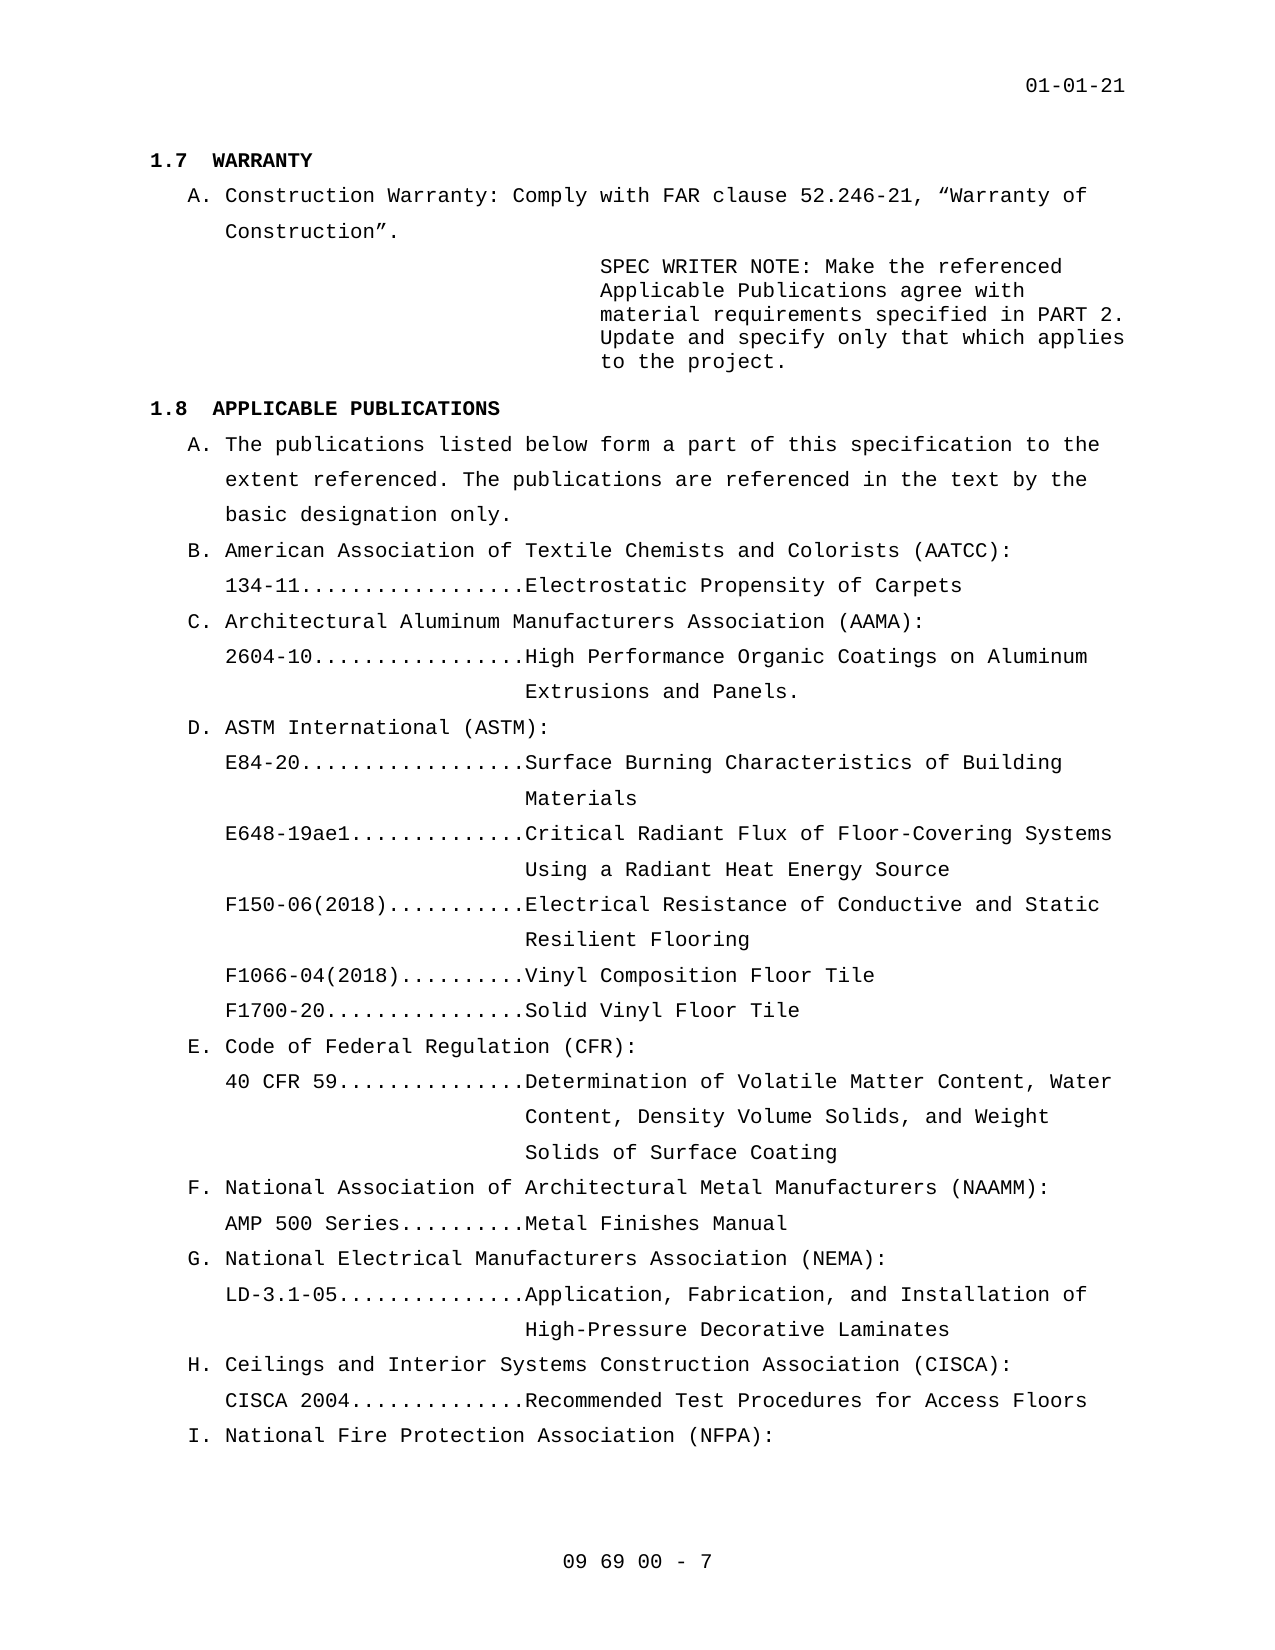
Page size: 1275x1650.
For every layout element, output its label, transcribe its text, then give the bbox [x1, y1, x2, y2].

text Construction Warranty: Comply with FAR clause 52.246-21, “Warranty of Construction”. [187, 185, 1125, 244]
text ASTM International (ASTM): [187, 717, 1125, 741]
text National Electrical Manufacturers Association (NEMA): [187, 1248, 1125, 1272]
text The publications listed below form a part of this specification to the extent referenced. The publications are referenced in the text by the basic designation only. [187, 433, 1125, 528]
text APPLICABLE PUBLICATIONS [150, 398, 1125, 422]
text F1700-20 Solid Vinyl Floor Tile [225, 1000, 1125, 1024]
text Ceilings and Interior Systems Construction Association (CISCA): [187, 1354, 1125, 1378]
text National Fire Protection Association (NFPA): [187, 1425, 1125, 1449]
text Architectural Aluminum Manufacturers Association (AAMA): [187, 611, 1125, 634]
text LD-3.1-05 Application, Fabrication, and Installation of High-Pressure Decorative Laminates [225, 1283, 1125, 1343]
text F150-06(2018) Electrical Resistance of Conductive and Static Resilient Flooring [225, 894, 1125, 953]
text Code of Federal Regulation (CFR): [187, 1036, 1125, 1059]
text AMP 500 Series Metal Finishes Manual [225, 1213, 1125, 1236]
text National Association of Architectural Metal Manufacturers (NAAMM): [187, 1177, 1125, 1201]
text 2604-10 High Performance Organic Coatings on Aluminum Extrusions and Panels. [225, 646, 1125, 705]
text CISCA 2004 Recommended Test Procedures for Access Floors [225, 1390, 1125, 1413]
text E648-19ae1 Critical Radiant Flux of Floor-Covering Systems Using a Radiant Heat Energy Source [225, 823, 1125, 882]
text American Association of Textile Chemists and Colorists (AATCC): [187, 540, 1125, 563]
text E84-20 Surface Burning Characteristics of Building Materials [225, 752, 1125, 811]
text 134-11 Electrostatic Propensity of Carpets [225, 575, 1125, 599]
text SPEC WRITER NOTE: Make the referenced Applicable Publications agree with material requirements specified in PART 2. Update and specify only that which applies to the project. [600, 256, 1125, 374]
text 40 CFR 59 Determination of Volatile Matter Content, Water Content, Density Volume Solids, and Weight Solids of Surface Coating [225, 1071, 1125, 1166]
text WARRANTY [150, 150, 1125, 174]
text F1066-04(2018) Vinyl Composition Floor Tile [225, 965, 1125, 988]
